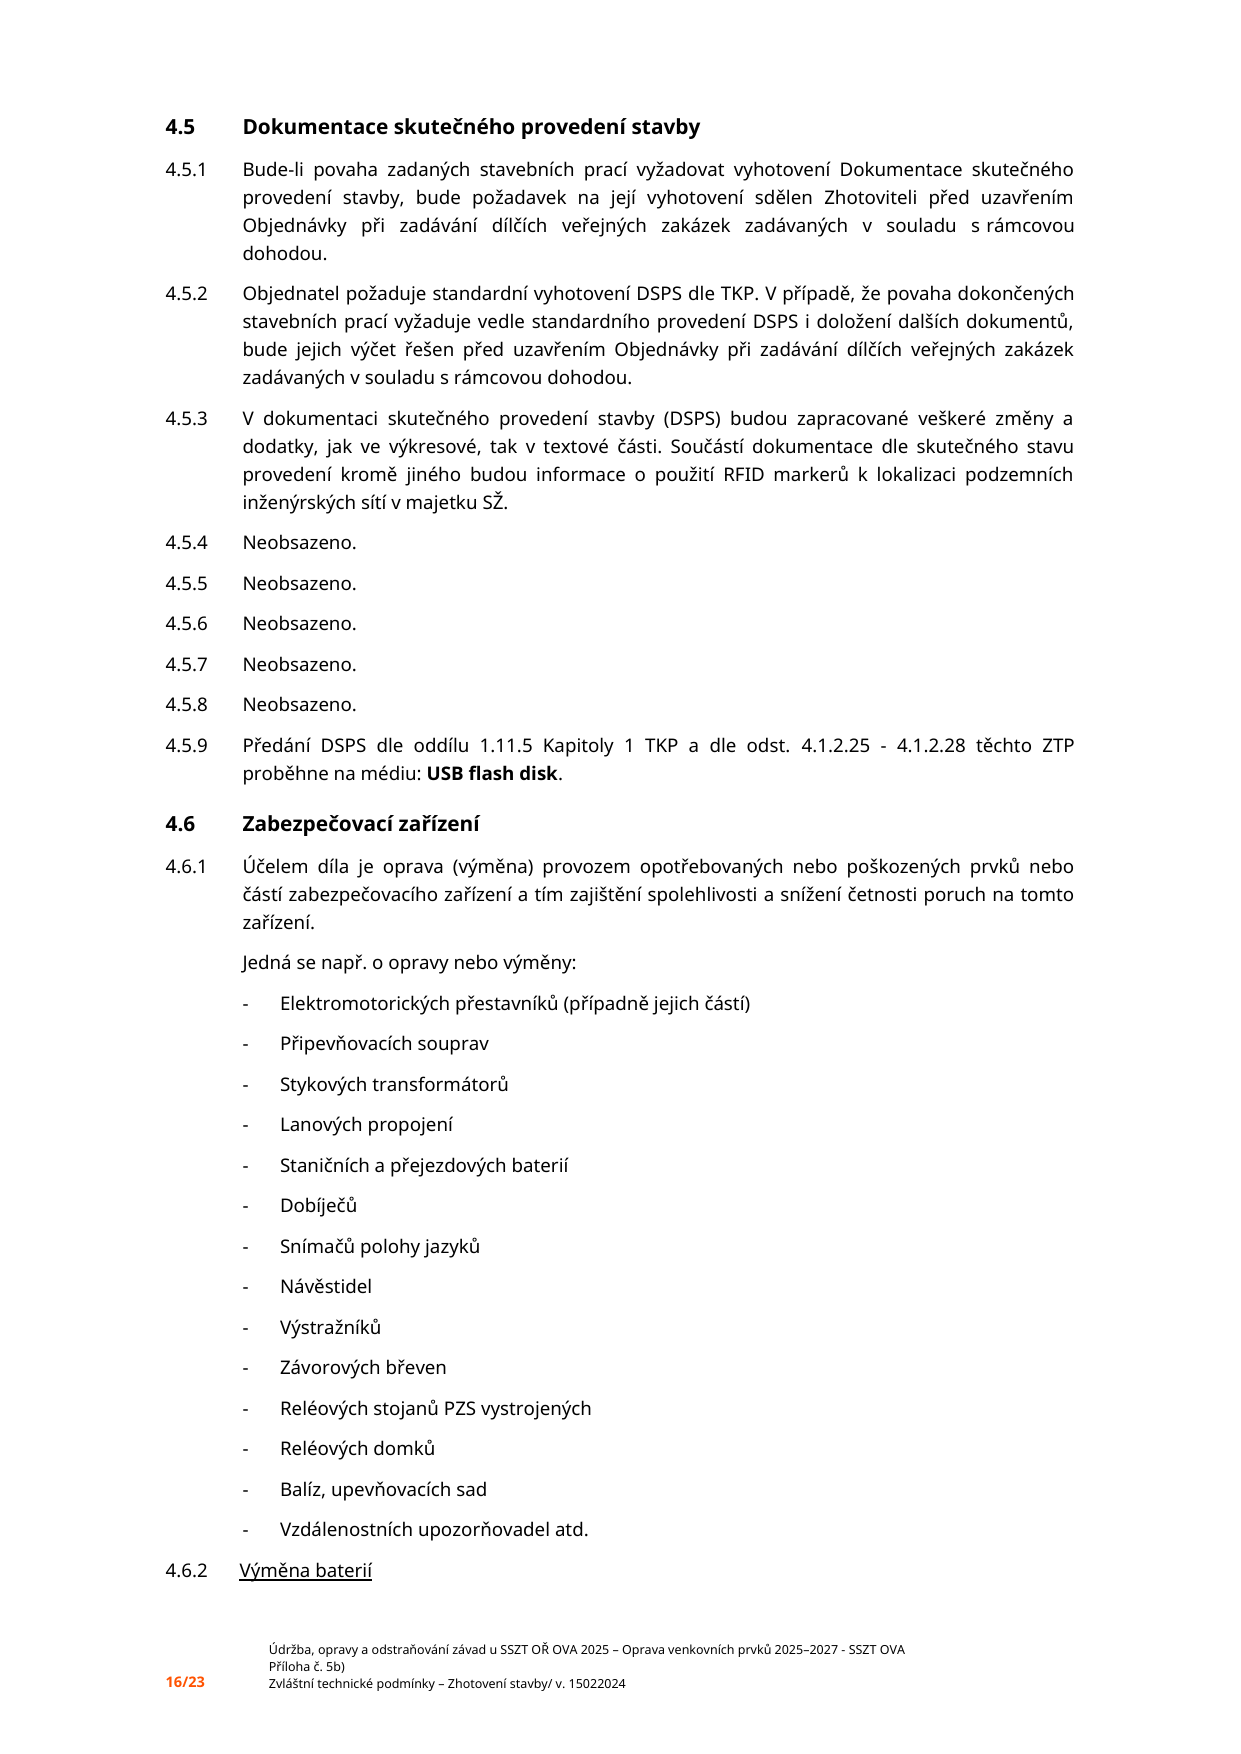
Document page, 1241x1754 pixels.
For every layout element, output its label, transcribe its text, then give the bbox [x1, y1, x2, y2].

list Staničních a přejezdových baterií [242, 1152, 1075, 1178]
list Snímačů polohy jazyků [242, 1233, 1075, 1259]
list Předání DSPS dle oddílu 1.11.5 Kapitoly 1 TKP a dle odst. 4.1.2.25 - 4.1.2.28 těchto ZTP proběhne na médiu: USB flash disk. [165, 732, 1075, 786]
text Neobsazeno. [165, 611, 1075, 636]
list Dobíječů [242, 1193, 1075, 1218]
text Neobsazeno. [165, 570, 1075, 596]
text Výměna baterií [165, 1557, 1075, 1583]
text Neobsazeno. [165, 651, 1075, 677]
text Zabezpečovací zařízení [165, 809, 1075, 838]
text Účelem díla je oprava (výměna) provozem opotřebovaných nebo poškozených prvků nebo částí zabezpečovacího zařízení a tím zajištění spolehlivosti a snížení četnosti poruch na tomto zařízení. [165, 853, 1075, 934]
text Neobsazeno. [165, 692, 1075, 717]
list Návěstidel [242, 1274, 1075, 1299]
list Stykových transformátorů [242, 1071, 1075, 1097]
list Reléových stojanů PZS vystrojených [242, 1395, 1075, 1421]
list Lanových propojení [242, 1112, 1075, 1137]
text V dokumentaci skutečného provedení stavby (DSPS) budou zapracované veškeré změny a dodatky, jak ve výkresové, tak v textové části. Součástí dokumentace dle skutečného stavu provedení kromě jiného budou informace o použití RFID markerů k lokalizaci podzemních inženýrských sítí v majetku SŽ. [165, 405, 1075, 515]
list Jedná se např. o opravy nebo výměny: [242, 949, 1075, 975]
list Výstražníků [242, 1314, 1075, 1340]
list Připevňovacích souprav [242, 1031, 1075, 1056]
list Závorových břeven [242, 1355, 1075, 1380]
list Balíz, upevňovacích sad [242, 1476, 1075, 1502]
text Neobsazeno. [165, 530, 1075, 555]
text Dokumentace skutečného provedení stavby [165, 112, 1075, 141]
list Reléových domků [242, 1436, 1075, 1461]
text Objednatel požaduje standardní vyhotovení DSPS dle TKP. V případě, že povaha dokončených stavebních prací vyžaduje vedle standardního provedení DSPS i doložení dalších dokumentů, bude jejich výčet řešen před uzavřením Objednávky při zadávání dílčích veřejných zakázek zadávaných v souladu s rámcovou dohodou. [165, 281, 1075, 390]
list Vzdálenostních upozorňovadel atd. [242, 1517, 1075, 1542]
text Bude-li povaha zadaných stavebních prací vyžadovat vyhotovení Dokumentace skutečného provedení stavby, bude požadavek na její vyhotovení sdělen Zhotoviteli před uzavřením Objednávky při zadávání dílčích veřejných zakázek zadávaných v souladu s rámcovou dohodou. [165, 156, 1075, 266]
list Elektromotorických přestavníků (případně jejich částí) [242, 990, 1075, 1016]
